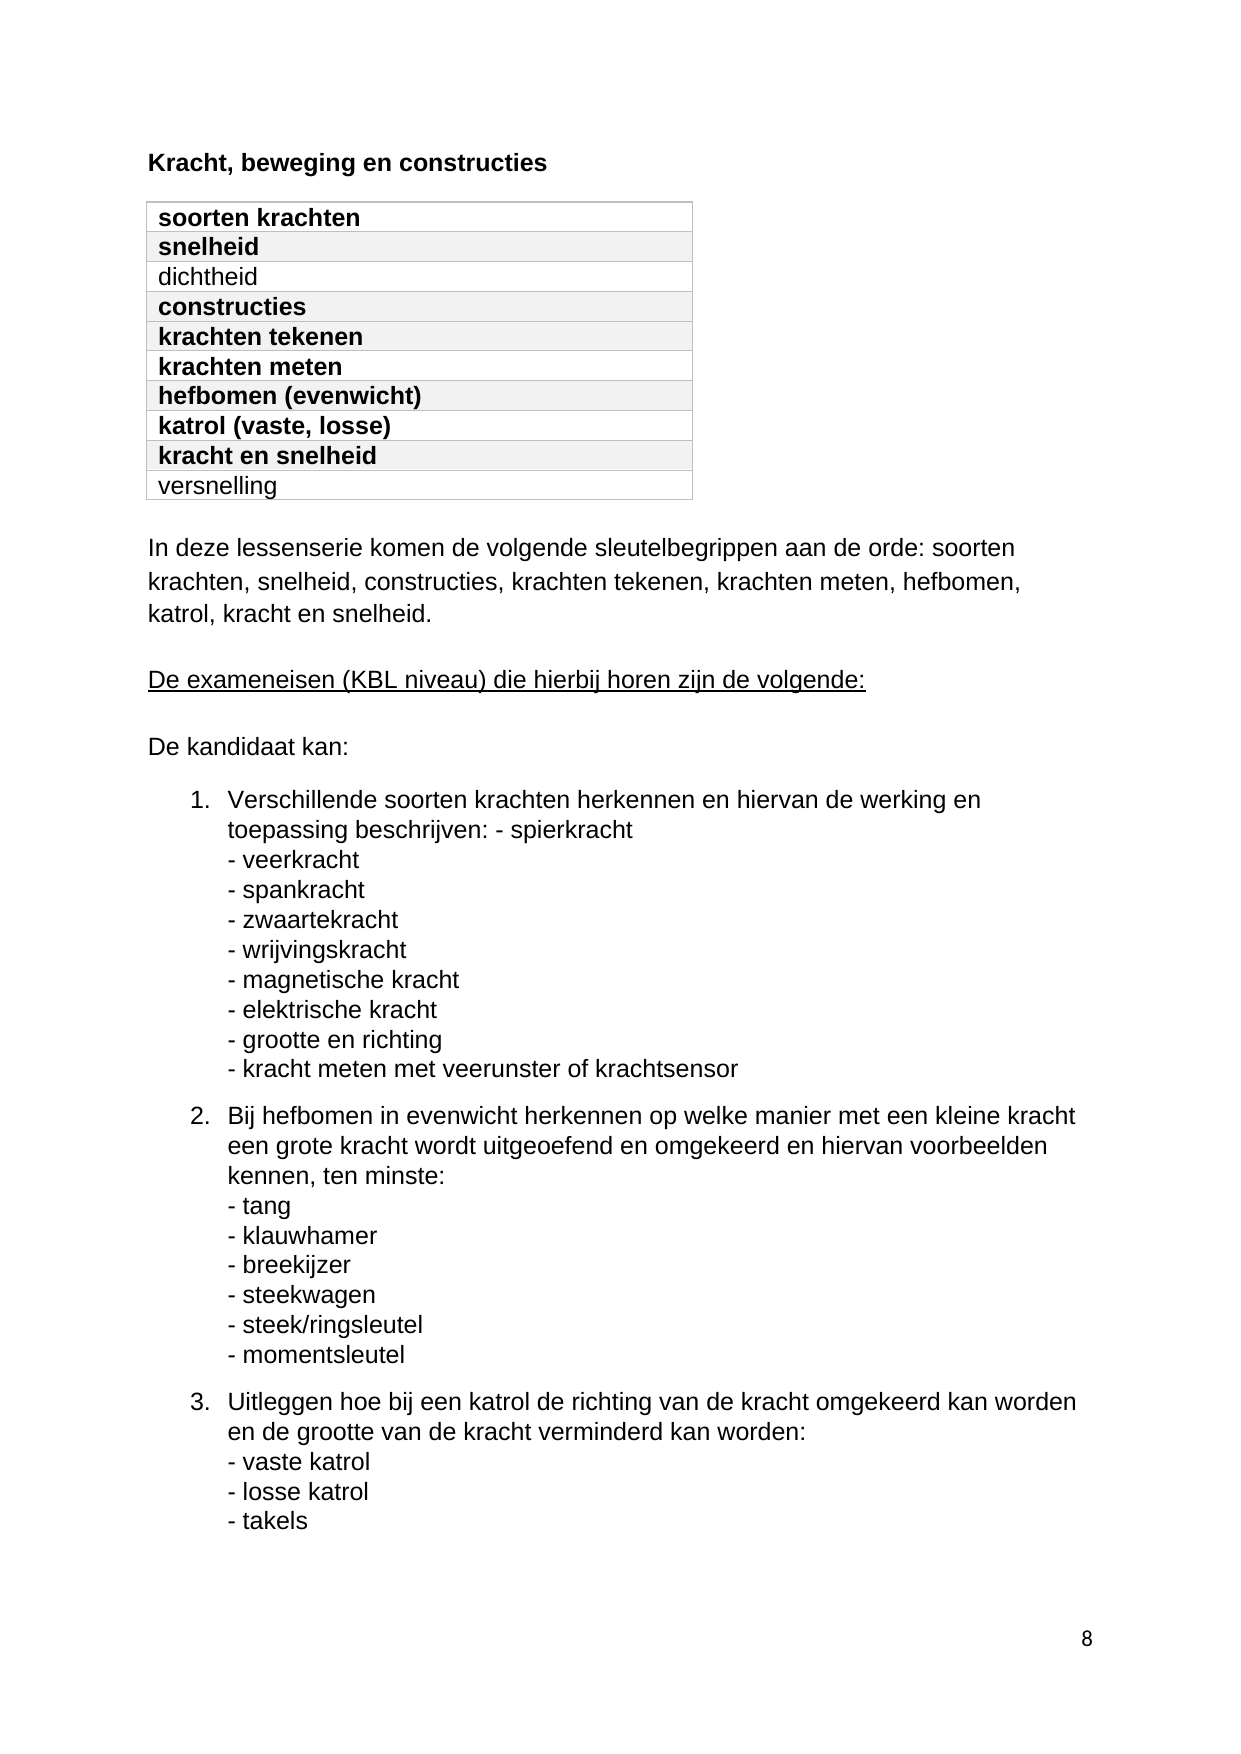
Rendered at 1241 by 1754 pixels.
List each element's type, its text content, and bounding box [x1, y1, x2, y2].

table_cell snelheid [147, 232, 692, 261]
table_cell krachten tekenen [147, 322, 692, 350]
list Verschillende soorten krachten herkennen en hiervan de werking en toepassing beschrijven: - spierkracht - veerkracht - spankracht - zwaartekracht - wrijvingskracht - magnetische kracht - elektrische kracht - grootte en richting - kracht meten met veerunster of krachtsensor [190, 785, 1093, 1083]
table_header soorten krachten [147, 203, 692, 231]
table_cell versnelling [147, 471, 692, 499]
table_cell katrol (vaste, losse) [147, 411, 692, 440]
text In deze lessenserie komen de volgende sleutelbegrippen aan de orde: soorten krachten, snelheid, constructies, krachten tekenen, krachten meten, hefbomen, katrol, kracht en snelheid. De exameneisen (KBL niveau) die hierbij horen zijn de volgende: De kandidaat kan: [148, 500, 1093, 760]
list Uitleggen hoe bij een katrol de richting van de kracht omgekeerd kan worden en de grootte van de kracht verminderd kan worden: - vaste katrol - losse katrol - takels [190, 1387, 1093, 1535]
list Bij hefbomen in evenwicht herkennen op welke manier met een kleine kracht een grote kracht wordt uitgeoefend en omgekeerd en hiervan voorbeelden kennen, ten minste: - tang - klauwhamer - breekijzer - steekwagen - steek/ringsleutel - momentsleutel [190, 1101, 1093, 1369]
table_cell dichtheid [147, 262, 692, 291]
text Kracht, beweging en constructies [148, 148, 1093, 176]
table_cell krachten meten [147, 351, 692, 380]
table_cell hefbomen (evenwicht) [147, 381, 692, 410]
table_cell kracht en snelheid [147, 441, 692, 469]
table_cell constructies [147, 292, 692, 321]
